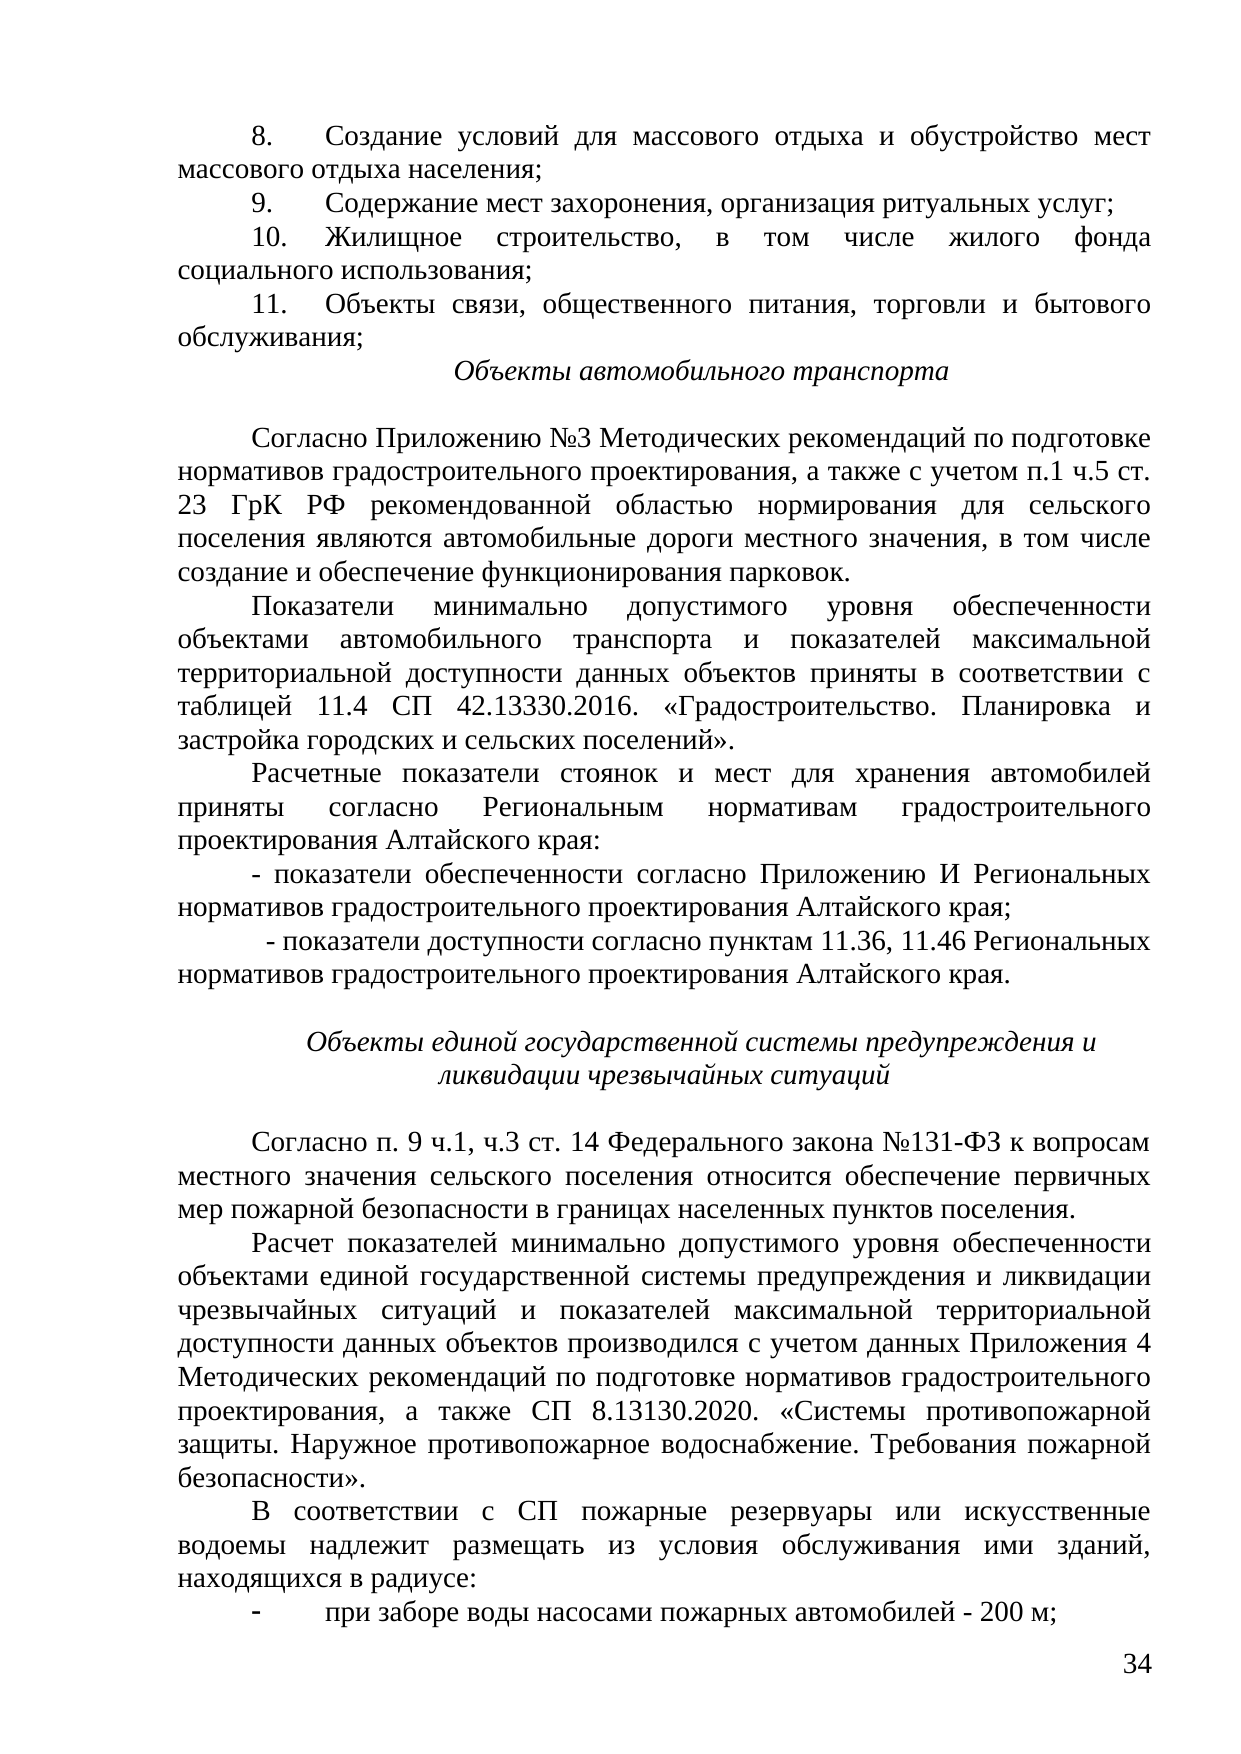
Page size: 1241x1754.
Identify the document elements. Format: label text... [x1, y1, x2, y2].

text Объекты единой государственной системы предупреждения и ликвидации чрезвычайных ситуаций [177, 1024, 1152, 1091]
list Объекты связи, общественного питания, торговли и бытового обслуживания; [177, 286, 1152, 353]
list Создание условий для массового отдыха и обустройство мест массового отдыха населения; [177, 118, 1152, 185]
text В соответствии с СП пожарные резервуары или искусственные водоемы надлежит размещать из условия обслуживания ими зданий, находящихся в радиусе: [177, 1493, 1152, 1594]
text Показатели минимально допустимого уровня обеспеченности объектами автомобильного транспорта и показателей максимальной территориальной доступности данных объектов приняты в соответствии с таблицей 11.4 СП 42.13330.2016. «Градостроительство. Планировка и застройка городских и сельских поселений». [177, 588, 1152, 755]
list Жилищное строительство, в том числе жилого фонда социального использования; [177, 219, 1152, 286]
text Согласно Приложению №3 Методических рекомендаций по подготовке нормативов градостроительного проектирования, а также с учетом п.1 ч.5 ст. 23 ГрК РФ рекомендованной областью нормирования для сельского поселения являются автомобильные дороги местного значения, в том числе создание и обеспечение функционирования парковок. [177, 420, 1152, 588]
text Объекты автомобильного транспорта [177, 353, 1152, 386]
list Содержание мест захоронения, организация ритуальных услуг; [177, 185, 1152, 219]
text Расчет показателей минимально допустимого уровня обеспеченности объектами единой государственной системы предупреждения и ликвидации чрезвычайных ситуаций и показателей максимальной территориальной доступности данных объектов производился с учетом данных Приложения 4 Методических рекомендаций по подготовке нормативов градостроительного проектирования, а также СП 8.13130.2020. «Системы противопожарной защиты. Наружное противопожарное водоснабжение. Требования пожарной безопасности». [177, 1225, 1152, 1493]
text - показатели обеспеченности согласно Приложению И Региональных нормативов градостроительного проектирования Алтайского края; [177, 856, 1152, 923]
text Расчетные показатели стоянок и мест для хранения автомобилей приняты согласно Региональным нормативам градостроительного проектирования Алтайского края: [177, 755, 1152, 856]
text Согласно п. 9 ч.1, ч.3 ст. 14 Федерального закона №131-ФЗ к вопросам местного значения сельского поселения относится обеспечение первичных мер пожарной безопасности в границах населенных пунктов поселения. [177, 1124, 1152, 1225]
list при заборе воды насосами пожарных автомобилей - 200 м; [177, 1594, 1152, 1628]
text - показатели доступности согласно пунктам 11.36, 11.46 Региональных нормативов градостроительного проектирования Алтайского края. [177, 923, 1152, 990]
